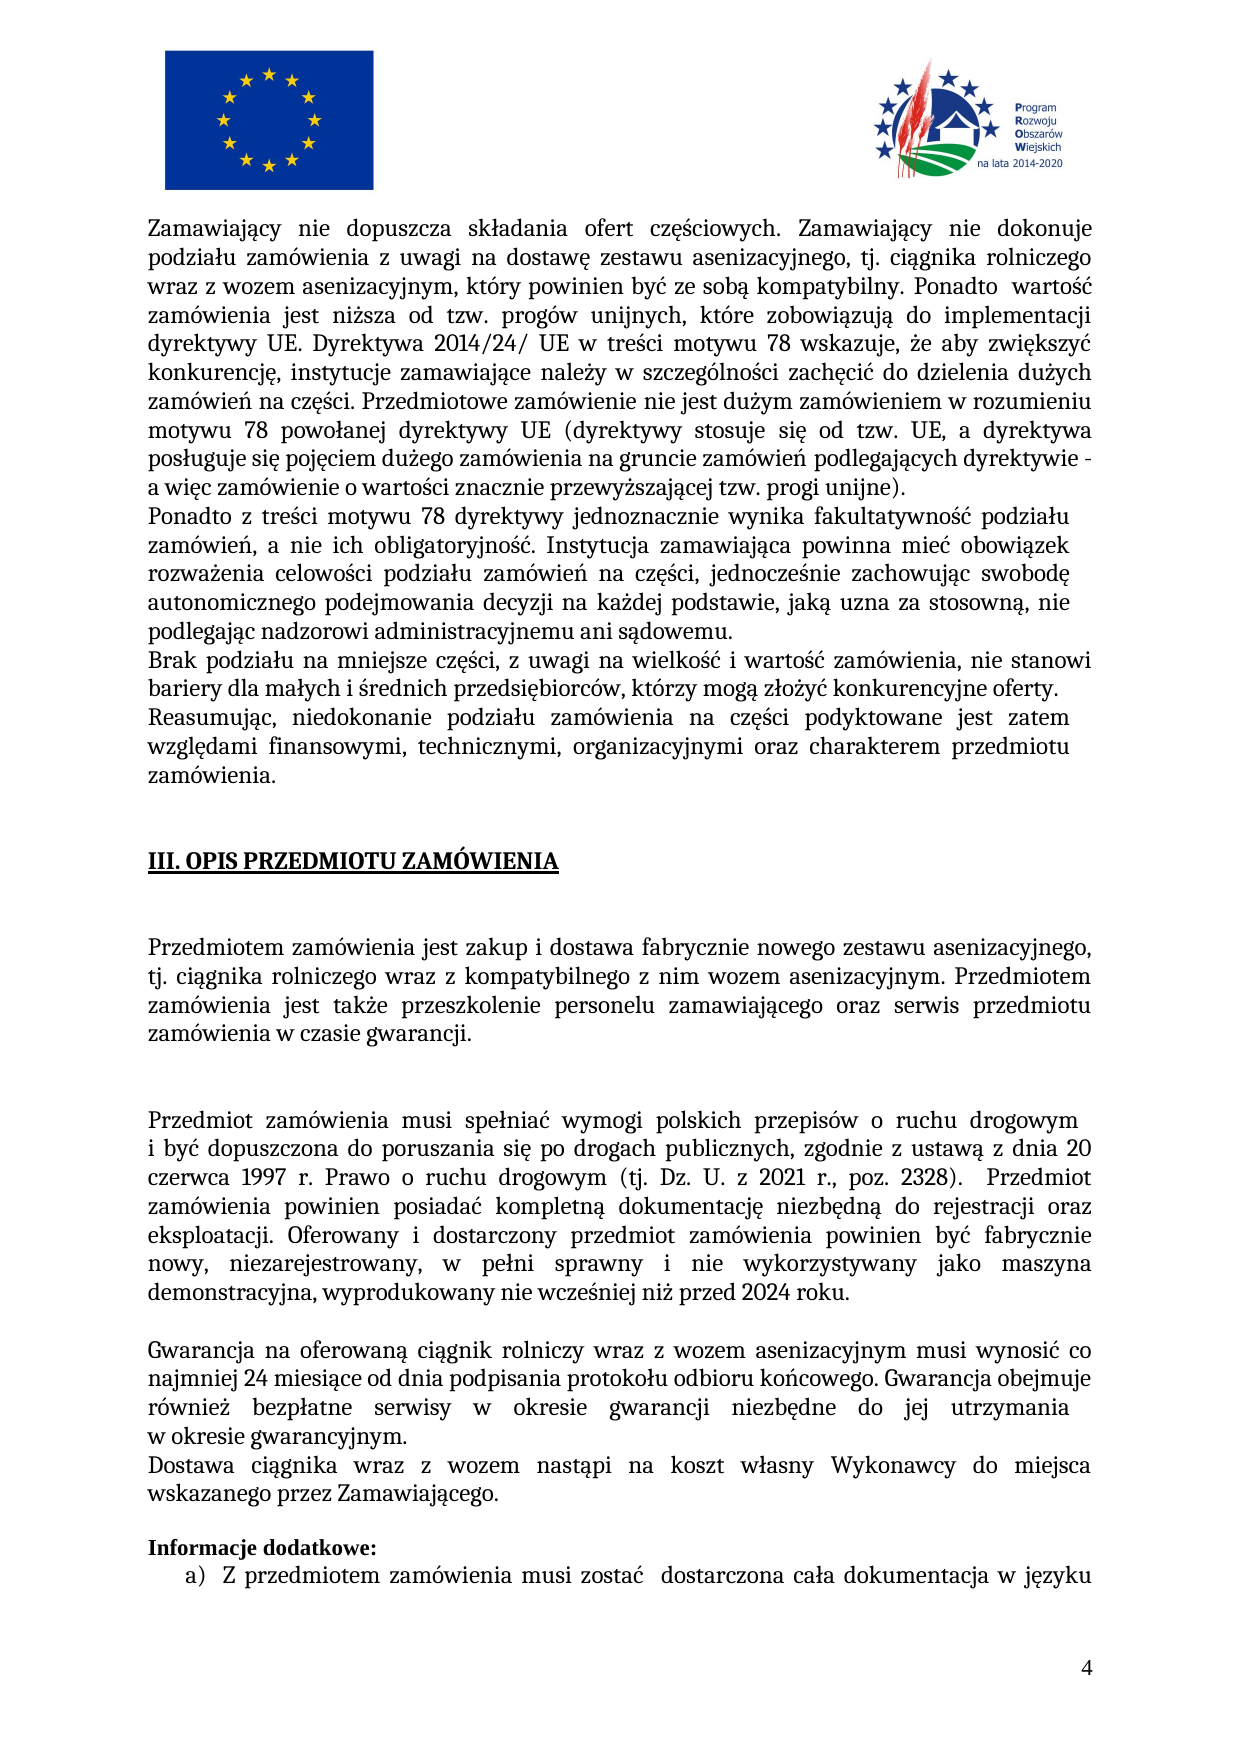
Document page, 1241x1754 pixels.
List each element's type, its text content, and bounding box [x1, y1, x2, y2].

list Reasumując, niedokonanie podziału zamówienia na części podyktowane jest zatem względami finansowymi, technicznymi, organizacyjnymi oraz charakterem przedmiotu zamówienia. [148, 703, 1071, 789]
text Gwarancja na oferowaną ciągnik rolniczy wraz z wozem asenizacyjnym musi wynosić co najmniej 24 miesiące od dnia podpisania protokołu odbioru końcowego. Gwarancja obejmuje również bezpłatne serwisy w okresie gwarancji niezbędne do jej utrzymania w okresie gwarancyjnym. [148, 1336, 1093, 1451]
text Zamawiający nie dopuszcza składania ofert częściowych. Zamawiający nie dokonuje podziału zamówienia z uwagi na dostawę zestawu asenizacyjnego, tj. ciągnika rolniczego wraz z wozem asenizacyjnym, który powinien być ze sobą kompatybilny. Ponadto wartość zamówienia jest niższa od tzw. progów unijnych, które zobowiązują do implementacji dyrektywy UE. Dyrektywa 2014/24/ UE w treści motywu 78 wskazuje, że aby zwiększyć konkurencję, instytucje zamawiające należy w szczególności zachęcić do dzielenia dużych zamówień na części. Przedmiotowe zamówienie nie jest dużym zamówieniem w rozumieniu motywu 78 powołanej dyrektywy UE (dyrektywy stosuje się od tzw. UE, a dyrektywa posługuje się pojęciem dużego zamówienia na gruncie zamówień podlegających dyrektywie - a więc zamówienie o wartości znacznie przewyższającej tzw. progi unijne). [148, 214, 1093, 502]
text Informacje dodatkowe: [148, 1534, 1093, 1561]
text Brak podziału na mniejsze części, z uwagi na wielkość i wartość zamówienia, nie stanowi bariery dla małych i średnich przedsiębiorców, którzy mogą złożyć konkurencyjne oferty. [148, 646, 1093, 703]
picture [147, 25, 1081, 215]
list III. OPIS PRZEDMIOTU ZAMÓWIENIA [148, 847, 1071, 876]
text Dostawa ciągnika wraz z wozem nastąpi na koszt własny Wykonawcy do miejsca wskazanego przez Zamawiającego. [148, 1451, 1093, 1508]
text Przedmiot zamówienia musi spełniać wymogi polskich przepisów o ruchu drogowym i być dopuszczona do poruszania się po drogach publicznych, zgodnie z ustawą z dnia 20 czerwca 1997 r. Prawo o ruchu drogowym (tj. Dz. U. z 2021 r., poz. 2328). Przedmiot zamówienia powinien posiadać kompletną dokumentację niezbędną do rejestracji oraz eksploatacji. Oferowany i dostarczony przedmiot zamówienia powinien być fabrycznie nowy, niezarejestrowany, w pełni sprawny i nie wykorzystywany jako maszyna demonstracyjna, wyprodukowany nie wcześniej niż przed 2024 roku. [148, 1106, 1093, 1307]
text Przedmiotem zamówienia jest zakup i dostawa fabrycznie nowego zestawu asenizacyjnego, tj. ciągnika rolniczego wraz z kompatybilnego z nim wozem asenizacyjnym. Przedmiotem zamówienia jest także przeszkolenie personelu zamawiającego oraz serwis przedmiotu zamówienia w czasie gwarancji. [148, 933, 1093, 1048]
list Ponadto z treści motywu 78 dyrektywy jednoznacznie wynika fakultatywność podziału zamówień, a nie ich obligatoryjność. Instytucja zamawiająca powinna mieć obowiązek rozważenia celowości podziału zamówień na części, jednocześnie zachowując swobodę autonomicznego podejmowania decyzji na każdej podstawie, jaką uzna za stosowną, nie podlegając nadzorowi administracyjnemu ani sądowemu. [148, 502, 1071, 646]
